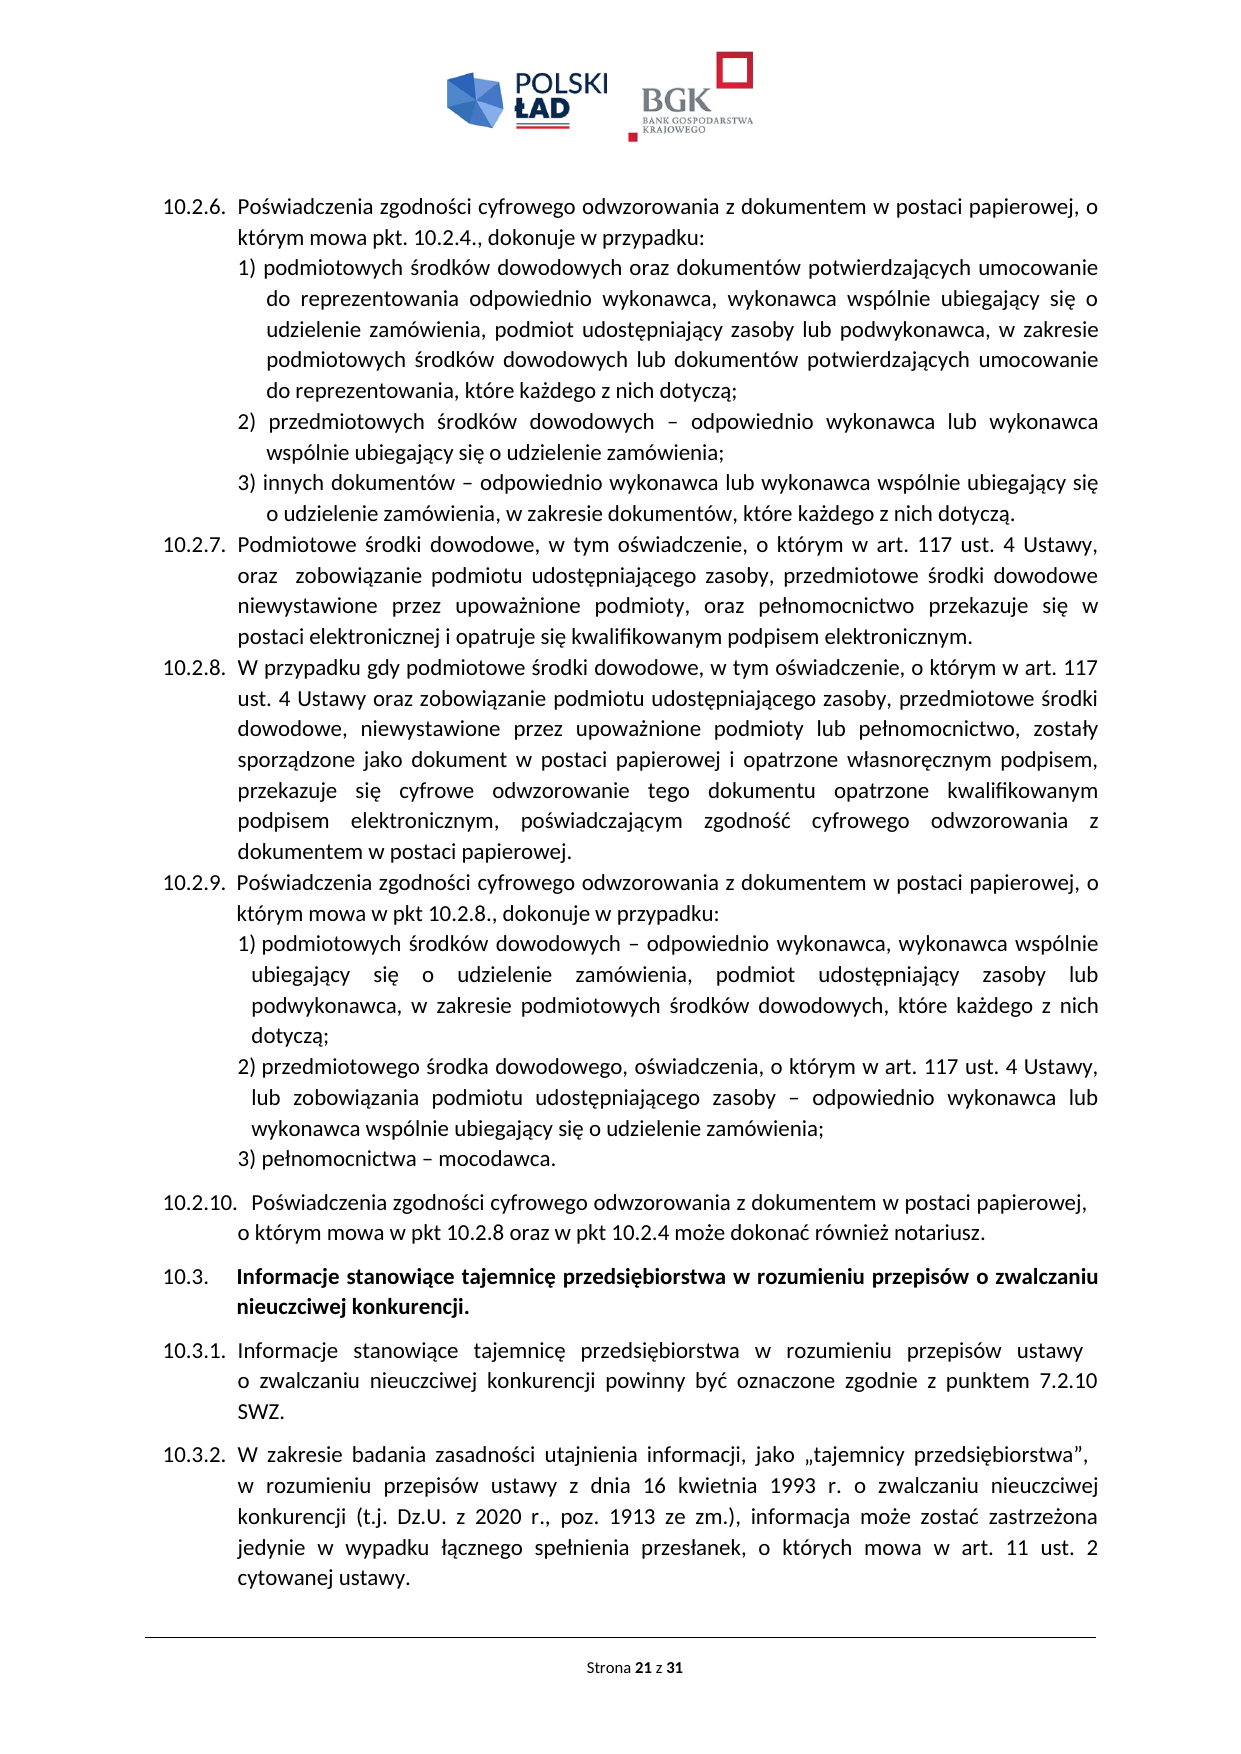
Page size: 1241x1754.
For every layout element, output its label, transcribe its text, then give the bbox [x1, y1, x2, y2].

picture [431, 43, 763, 147]
list W zakresie badania zasadności utajnienia informacji, jako „tajemnicy przedsiębiorstwa”, w rozumieniu przepisów ustawy z dnia 16 kwietnia 1993 r. o zwalczaniu nieuczciwej konkurencji (t.j. Dz.U. z 2020 r., poz. 1913 ze zm.), informacja może zostać zastrzeżona jedynie w wypadku łącznego spełnienia przesłanek, o których mowa w art. 11 ust. 2 cytowanej ustawy. [162, 1440, 1100, 1591]
list 2) przedmiotowych środków dowodowych – odpowiednio wykonawca lub wykonawca wspólnie ubiegający się o udzielenie zamówienia; [237, 407, 1100, 466]
list Informacje stanowiące tajemnicę przedsiębiorstwa w rozumieniu przepisów ustawy o zwalczaniu nieuczciwej konkurencji powinny być oznaczone zgodnie z punktem 7.2.10 SWZ. [162, 1336, 1100, 1425]
list 3) innych dokumentów – odpowiednio wykonawca lub wykonawca wspólnie ubiegający się o udzielenie zamówienia, w zakresie dokumentów, które każdego z nich dotyczą. [237, 468, 1100, 527]
list Poświadczenia zgodności cyfrowego odwzorowania z dokumentem w postaci papierowej, o którym mowa w pkt 10.2.8 oraz w pkt 10.2.4 może dokonać również notariusz. [162, 1188, 1100, 1247]
list W przypadku gdy podmiotowe środki dowodowe, w tym oświadczenie, o którym w art. 117 ust. 4 Ustawy oraz zobowiązanie podmiotu udostępniającego zasoby, przedmiotowe środki dowodowe, niewystawione przez upoważnione podmioty lub pełnomocnictwo, zostały sporządzone jako dokument w postaci papierowej i opatrzone własnoręcznym podpisem, przekazuje się cyfrowe odwzorowanie tego dokumentu opatrzone kwalifikowanym podpisem elektronicznym, poświadczającym zgodność cyfrowego odwzorowania z dokumentem w postaci papierowej. [162, 653, 1100, 865]
list 3) pełnomocnictwa – mocodawca. [237, 1144, 1100, 1173]
list Informacje stanowiące tajemnicę przedsiębiorstwa w rozumieniu przepisów o zwalczaniu nieuczciwej konkurencji. [162, 1262, 1100, 1321]
list Poświadczenia zgodności cyfrowego odwzorowania z dokumentem w postaci papierowej, o którym mowa w pkt 10.2.8., dokonuje w przypadku: [162, 868, 1100, 927]
list Podmiotowe środki dowodowe, w tym oświadczenie, o którym w art. 117 ust. 4 Ustawy, oraz zobowiązanie podmiotu udostępniającego zasoby, przedmiotowe środki dowodowe niewystawione przez upoważnione podmioty, oraz pełnomocnictwo przekazuje się w postaci elektronicznej i opatruje się kwalifikowanym podpisem elektronicznym. [162, 530, 1100, 650]
list 1) podmiotowych środków dowodowych oraz dokumentów potwierdzających umocowanie do reprezentowania odpowiednio wykonawca, wykonawca wspólnie ubiegający się o udzielenie zamówienia, podmiot udostępniający zasoby lub podwykonawca, w zakresie podmiotowych środków dowodowych lub dokumentów potwierdzających umocowanie do reprezentowania, które każdego z nich dotyczą; [237, 253, 1100, 404]
list 2) przedmiotowego środka dowodowego, oświadczenia, o którym w art. 117 ust. 4 Ustawy, lub zobowiązania podmiotu udostępniającego zasoby – odpowiednio wykonawca lub wykonawca wspólnie ubiegający się o udzielenie zamówienia; [237, 1052, 1100, 1142]
list Poświadczenia zgodności cyfrowego odwzorowania z dokumentem w postaci papierowej, o którym mowa pkt. 10.2.4., dokonuje w przypadku: [162, 192, 1100, 251]
list 1) podmiotowych środków dowodowych – odpowiednio wykonawca, wykonawca wspólnie ubiegający się o udzielenie zamówienia, podmiot udostępniający zasoby lub podwykonawca, w zakresie podmiotowych środków dowodowych, które każdego z nich dotyczą; [237, 929, 1100, 1050]
